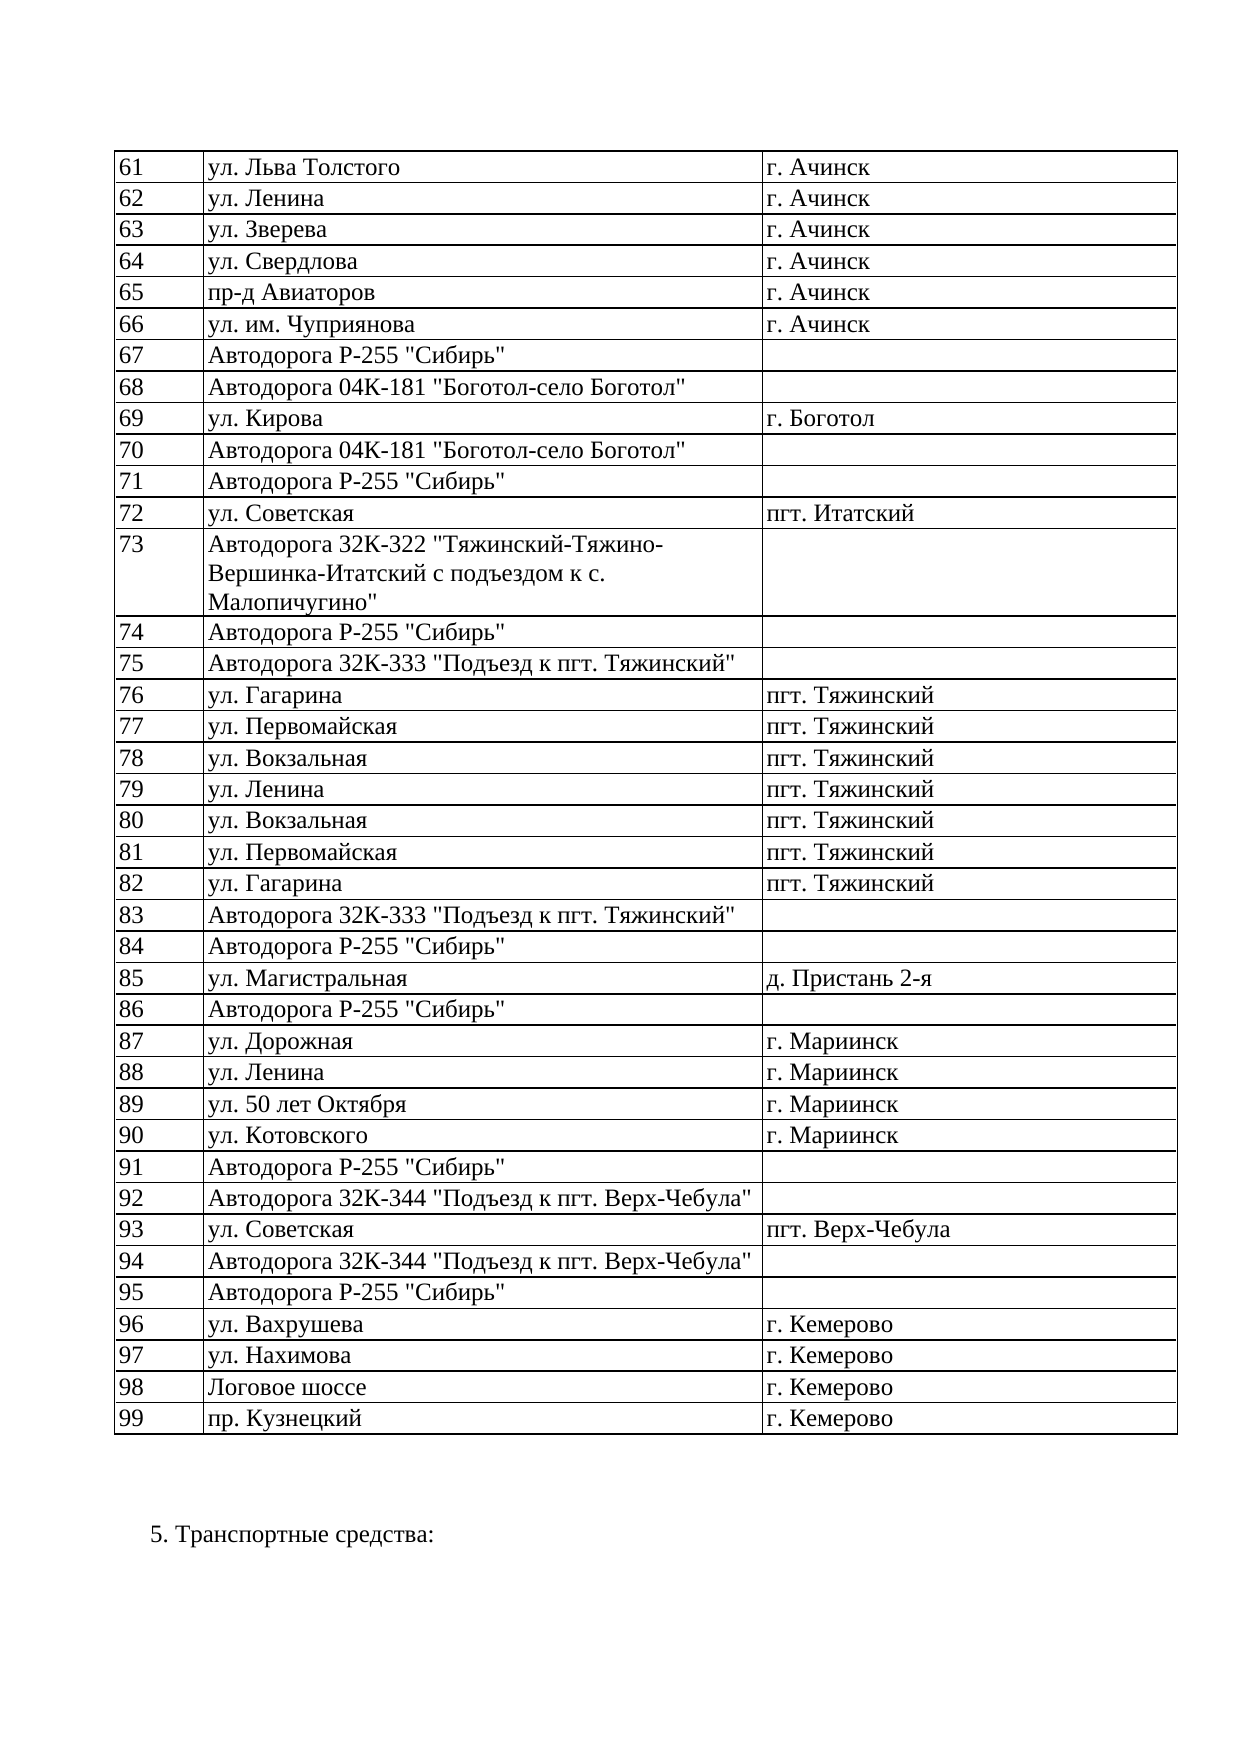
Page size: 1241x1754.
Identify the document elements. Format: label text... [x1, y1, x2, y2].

table_cell пгт. Тяжинский [763, 867, 1177, 898]
table_cell Автодорога 32К-322 "Тяжинский-Тяжино-Вершинка-Итатский с подъездом к с. Малопичугино" [204, 529, 762, 615]
table_cell г. Мариинск [763, 1024, 1177, 1056]
table_cell Автодорога 32К-344 "Подъезд к пгт. Верх-Чебула" [204, 1183, 762, 1213]
table_cell [763, 528, 1177, 615]
table_cell [763, 465, 1177, 496]
table_cell ул. Советская [204, 498, 762, 527]
table_cell г. Мариинск [763, 1119, 1177, 1150]
table_cell ул. Ленина [204, 1057, 762, 1087]
table_cell Автодорога Р-255 "Сибирь" [204, 340, 762, 370]
table_cell Логовое шоссе [204, 1372, 762, 1402]
table_cell 89 [115, 1088, 203, 1119]
table_cell 64 [115, 245, 203, 276]
table_cell 62 [115, 183, 203, 213]
table_cell ул. Кирова [204, 403, 762, 433]
table_cell Автодорога Р-255 "Сибирь" [204, 932, 762, 961]
table_cell пгт. Итатский [763, 496, 1177, 527]
table_cell 73 [115, 529, 203, 615]
table_cell 79 [115, 774, 203, 804]
table_cell ул. Свердлова [204, 246, 762, 276]
table_cell г. Ачинск [763, 244, 1177, 276]
table_cell ул. Ленина [204, 774, 762, 804]
table_cell ул. Магистральная [204, 963, 762, 993]
table_cell 88 [115, 1057, 203, 1087]
table_cell г. Кемерово [763, 1308, 1177, 1339]
table_cell г. Мариинск [763, 1056, 1177, 1087]
table_cell г. Боготол [763, 402, 1177, 433]
table_cell пгт. Тяжинский [763, 710, 1177, 741]
table_cell [763, 1150, 1177, 1182]
table_cell 97 [115, 1340, 203, 1370]
table_cell 78 [115, 742, 203, 773]
table_cell пгт. Тяжинский [763, 773, 1177, 804]
table_cell [763, 339, 1177, 370]
table_cell ул. Зверева [204, 215, 762, 244]
table_cell ул. Гагарина [204, 680, 762, 710]
table_cell ул. Ленина [204, 183, 762, 213]
table_cell [763, 370, 1177, 402]
table_cell 94 [115, 1246, 203, 1276]
table_cell [763, 433, 1177, 464]
table_cell Автодорога Р-255 "Сибирь" [204, 1152, 762, 1182]
table_cell [763, 899, 1177, 930]
table_cell Автодорога 32К-344 "Подъезд к пгт. Верх-Чебула" [204, 1246, 762, 1276]
table_cell ул. Советская [204, 1215, 762, 1244]
table_cell 99 [115, 1403, 203, 1433]
table_cell 69 [115, 403, 203, 433]
table_cell 75 [115, 648, 203, 678]
table_cell 67 [115, 340, 203, 370]
text 5. Транспортные средства: [150, 1519, 1090, 1547]
table_cell 80 [115, 805, 203, 836]
table_cell 93 [115, 1214, 203, 1244]
table_cell Автодорога Р-255 "Сибирь" [204, 995, 762, 1024]
table_cell ул. 50 лет Октября [204, 1089, 762, 1119]
table_cell 83 [115, 900, 203, 930]
table_cell пгт. Тяжинский [763, 678, 1177, 710]
table_cell ул. Вокзальная [204, 806, 762, 836]
table_cell г. Ачинск [763, 213, 1177, 244]
table_cell 85 [115, 963, 203, 993]
table_cell ул. Котовского [204, 1120, 762, 1150]
table_cell 72 [115, 497, 203, 527]
table_cell 63 [115, 214, 203, 244]
table_cell пгт. Тяжинский [763, 741, 1177, 773]
table_cell Автодорога 04К-181 "Боготол-село Боготол" [204, 435, 762, 464]
table_cell д. Пристань 2-я [763, 961, 1177, 993]
table_cell 76 [115, 679, 203, 710]
table_cell 68 [115, 371, 203, 402]
table_cell Автодорога Р-255 "Сибирь" [204, 1278, 762, 1307]
table_cell ул. Льва Толстого [204, 152, 762, 181]
table_cell г. Ачинск [763, 276, 1177, 307]
table_cell [763, 647, 1177, 678]
table_cell ул. Вахрушева [204, 1309, 762, 1339]
table_cell 66 [115, 308, 203, 339]
table_cell 77 [115, 711, 203, 741]
table_cell 96 [115, 1309, 203, 1339]
table_cell 87 [115, 1025, 203, 1056]
table_cell пгт. Тяжинский [763, 836, 1177, 867]
table_cell 81 [115, 837, 203, 867]
table_cell г. Кемерово [763, 1370, 1177, 1402]
table_cell г. Ачинск [763, 307, 1177, 339]
table_cell Автодорога Р-255 "Сибирь" [204, 466, 762, 496]
table_cell 82 [115, 868, 203, 898]
table_cell г. Ачинск [763, 181, 1177, 213]
table_cell ул. Нахимова [204, 1341, 762, 1370]
table_cell 71 [115, 466, 203, 496]
table_cell ул. Вокзальная [204, 743, 762, 773]
table_cell ул. им. Чуприянова [204, 309, 762, 339]
table_cell Автодорога 32К-333 "Подъезд к пгт. Тяжинский" [204, 900, 762, 930]
table_cell 95 [115, 1277, 203, 1307]
table_cell ул. Гагарина [204, 869, 762, 898]
table_cell Автодорога Р-255 "Сибирь" [204, 617, 762, 647]
table_cell 98 [115, 1371, 203, 1402]
table_cell [763, 930, 1177, 961]
table_cell [763, 1276, 1177, 1307]
table_cell 86 [115, 994, 203, 1024]
table_cell Автодорога 32К-333 "Подъезд к пгт. Тяжинский" [204, 648, 762, 678]
table_cell пр-д Авиаторов [204, 277, 762, 307]
table_cell пгт. Тяжинский [763, 804, 1177, 836]
table_cell 74 [115, 616, 203, 647]
table_cell 65 [115, 277, 203, 307]
table_cell г. Ачинск [763, 152, 1177, 181]
table_cell [763, 1182, 1177, 1213]
table_cell 70 [115, 434, 203, 464]
table_cell г. Мариинск [763, 1087, 1177, 1119]
table_cell [763, 1245, 1177, 1276]
table_cell Автодорога 04К-181 "Боготол-село Боготол" [204, 372, 762, 402]
table_cell 61 [115, 152, 203, 181]
table_cell 90 [115, 1120, 203, 1150]
table_cell [763, 615, 1177, 647]
table_cell ул. Первомайская [204, 837, 762, 867]
table_cell [763, 993, 1177, 1024]
table_cell 84 [115, 931, 203, 961]
table_cell пр. Кузнецкий [204, 1403, 762, 1433]
table_cell пгт. Верх-Чебула [763, 1213, 1177, 1244]
table_cell 92 [115, 1183, 203, 1213]
table_cell 91 [115, 1151, 203, 1182]
table_cell г. Кемерово [763, 1339, 1177, 1370]
table_cell ул. Дорожная [204, 1026, 762, 1056]
table_cell ул. Первомайская [204, 711, 762, 741]
table_cell г. Кемерово [763, 1402, 1177, 1433]
